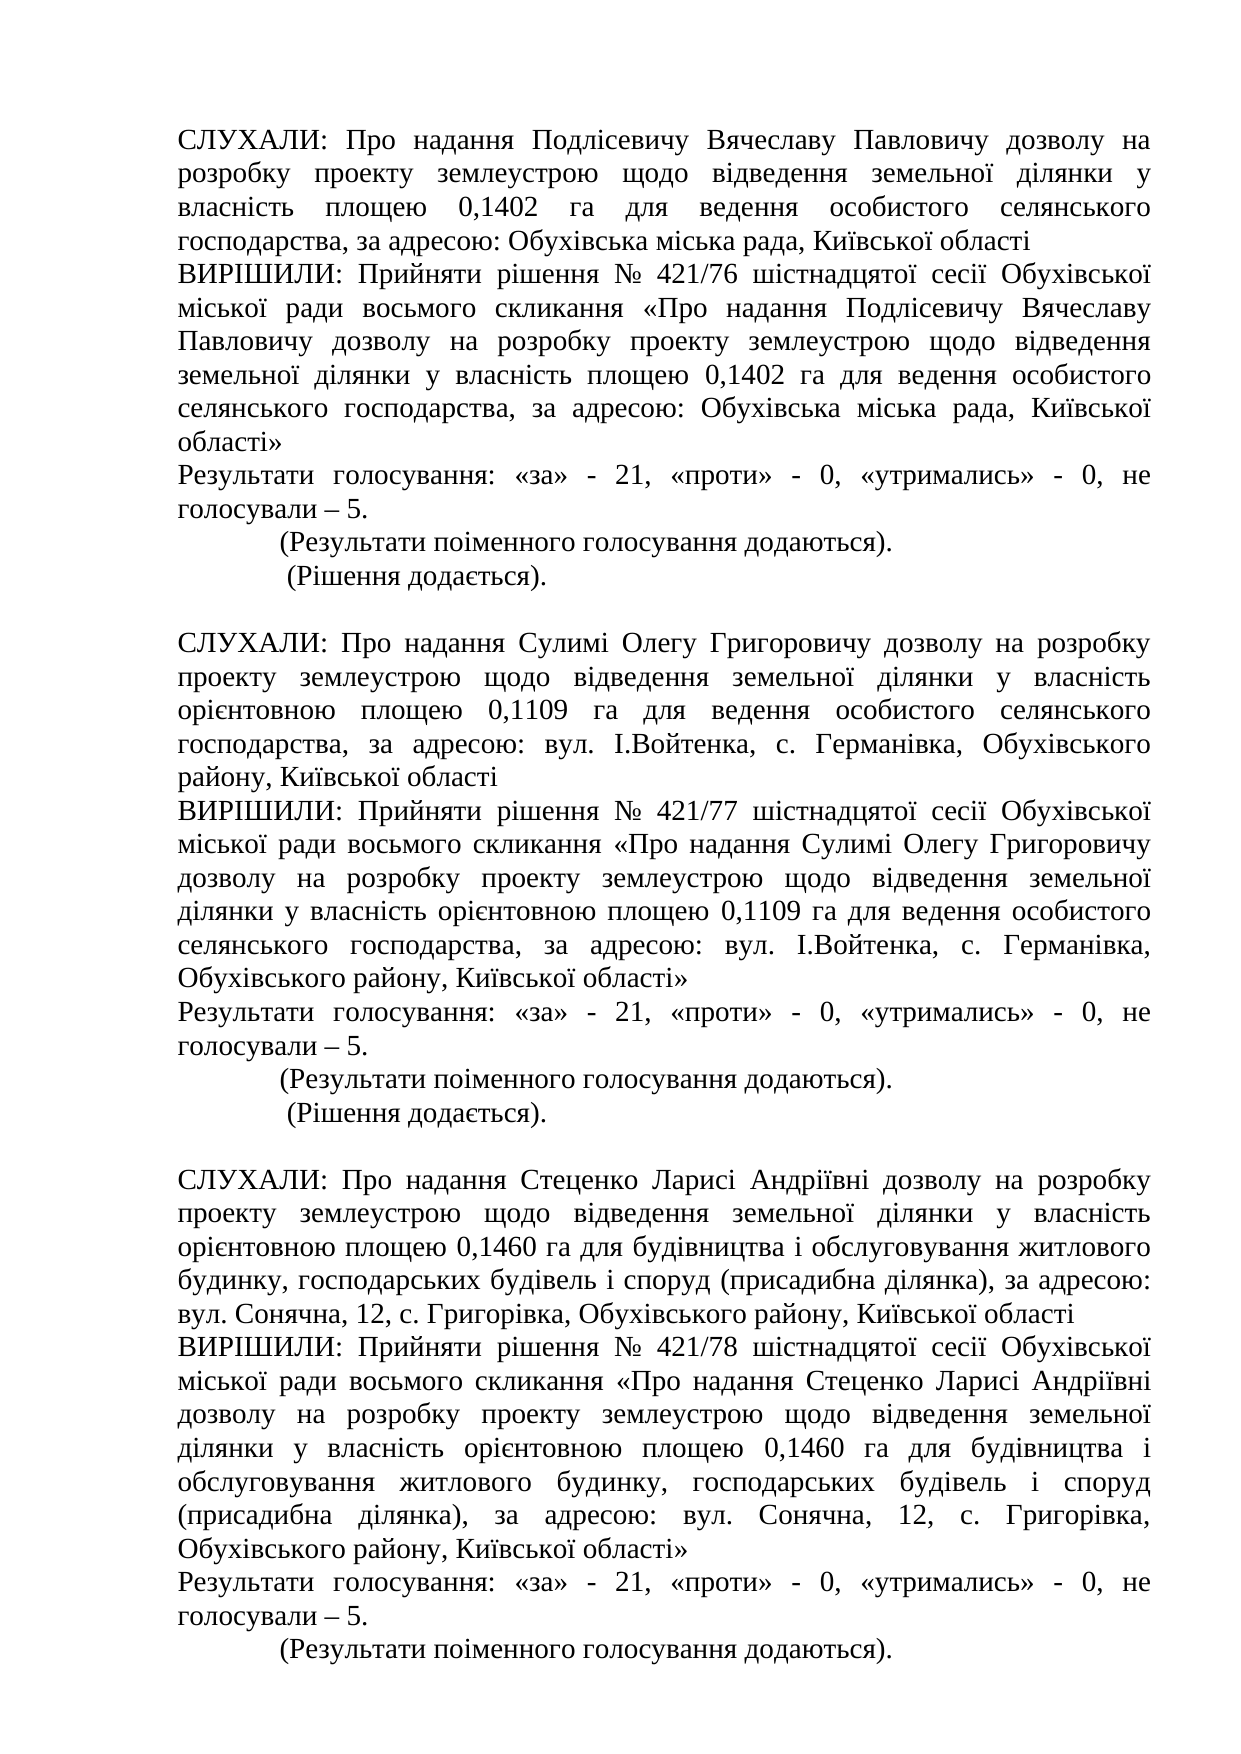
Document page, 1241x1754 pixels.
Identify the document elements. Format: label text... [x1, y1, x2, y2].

subtitle (Результати поіменного голосування додаються). [177, 524, 1152, 558]
subtitle (Результати поіменного голосування додаються). [177, 1061, 1152, 1095]
subtitle (Рішення додається). [177, 558, 1152, 592]
text ВИРІШИЛИ: Прийняти рішення № 421/77 шістнадцятої сесії Обухівської міської ради восьмого скликання «Про надання Сулимі Олегу Григоровичу дозволу на розробку проекту землеустрою щодо відведення земельної ділянки у власність орієнтовною площею 0,1109 га для ведення особистого селянського господарства, за адресою: вул. І.Войтенка, с. Германівка, Обухівського району, Київської області» [177, 793, 1152, 994]
text СЛУХАЛИ: Про надання Сулимі Олегу Григоровичу дозволу на розробку проекту землеустрою щодо відведення земельної ділянки у власність орієнтовною площею 0,1109 га для ведення особистого селянського господарства, за адресою: вул. І.Войтенка, с. Германівка, Обухівського району, Київської області [177, 625, 1152, 793]
subtitle (Рішення додається). [177, 1095, 1152, 1128]
text СЛУХАЛИ: Про надання Стеценко Ларисі Андріївні дозволу на розробку проекту землеустрою щодо відведення земельної ділянки у власність орієнтовною площею 0,1460 га для будівництва і обслуговування житлового будинку, господарських будівель і споруд (присадибна ділянка), за адресою: вул. Сонячна, 12, с. Григорівка, Обухівського району, Київської області [177, 1162, 1152, 1329]
text ВИРІШИЛИ: Прийняти рішення № 421/76 шістнадцятої сесії Обухівської міської ради восьмого скликання «Про надання Подлісевичу Вячеславу Павловичу дозволу на розробку проекту землеустрою щодо відведення земельної ділянки у власність площею 0,1402 га для ведення особистого селянського господарства, за адресою: Обухівська міська рада, Київської області» [177, 256, 1152, 457]
subtitle Результати голосування: «за» - 21, «проти» - 0, «утримались» - 0, не голосували – 5. [177, 994, 1152, 1061]
subtitle Результати голосування: «за» - 21, «проти» - 0, «утримались» - 0, не голосували – 5. [177, 457, 1152, 524]
subtitle (Результати поіменного голосування додаються). [177, 1631, 1152, 1665]
text СЛУХАЛИ: Про надання Подлісевичу Вячеславу Павловичу дозволу на розробку проекту землеустрою щодо відведення земельної ділянки у власність площею 0,1402 га для ведення особистого селянського господарства, за адресою: Обухівська міська рада, Київської області [177, 122, 1152, 256]
text ВИРІШИЛИ: Прийняти рішення № 421/78 шістнадцятої сесії Обухівської міської ради восьмого скликання «Про надання Стеценко Ларисі Андріївні дозволу на розробку проекту землеустрою щодо відведення земельної ділянки у власність орієнтовною площею 0,1460 га для будівництва і обслуговування житлового будинку, господарських будівель і споруд (присадибна ділянка), за адресою: вул. Сонячна, 12, с. Григорівка, Обухівського району, Київської області» [177, 1329, 1152, 1564]
subtitle Результати голосування: «за» - 21, «проти» - 0, «утримались» - 0, не голосували – 5. [177, 1564, 1152, 1631]
